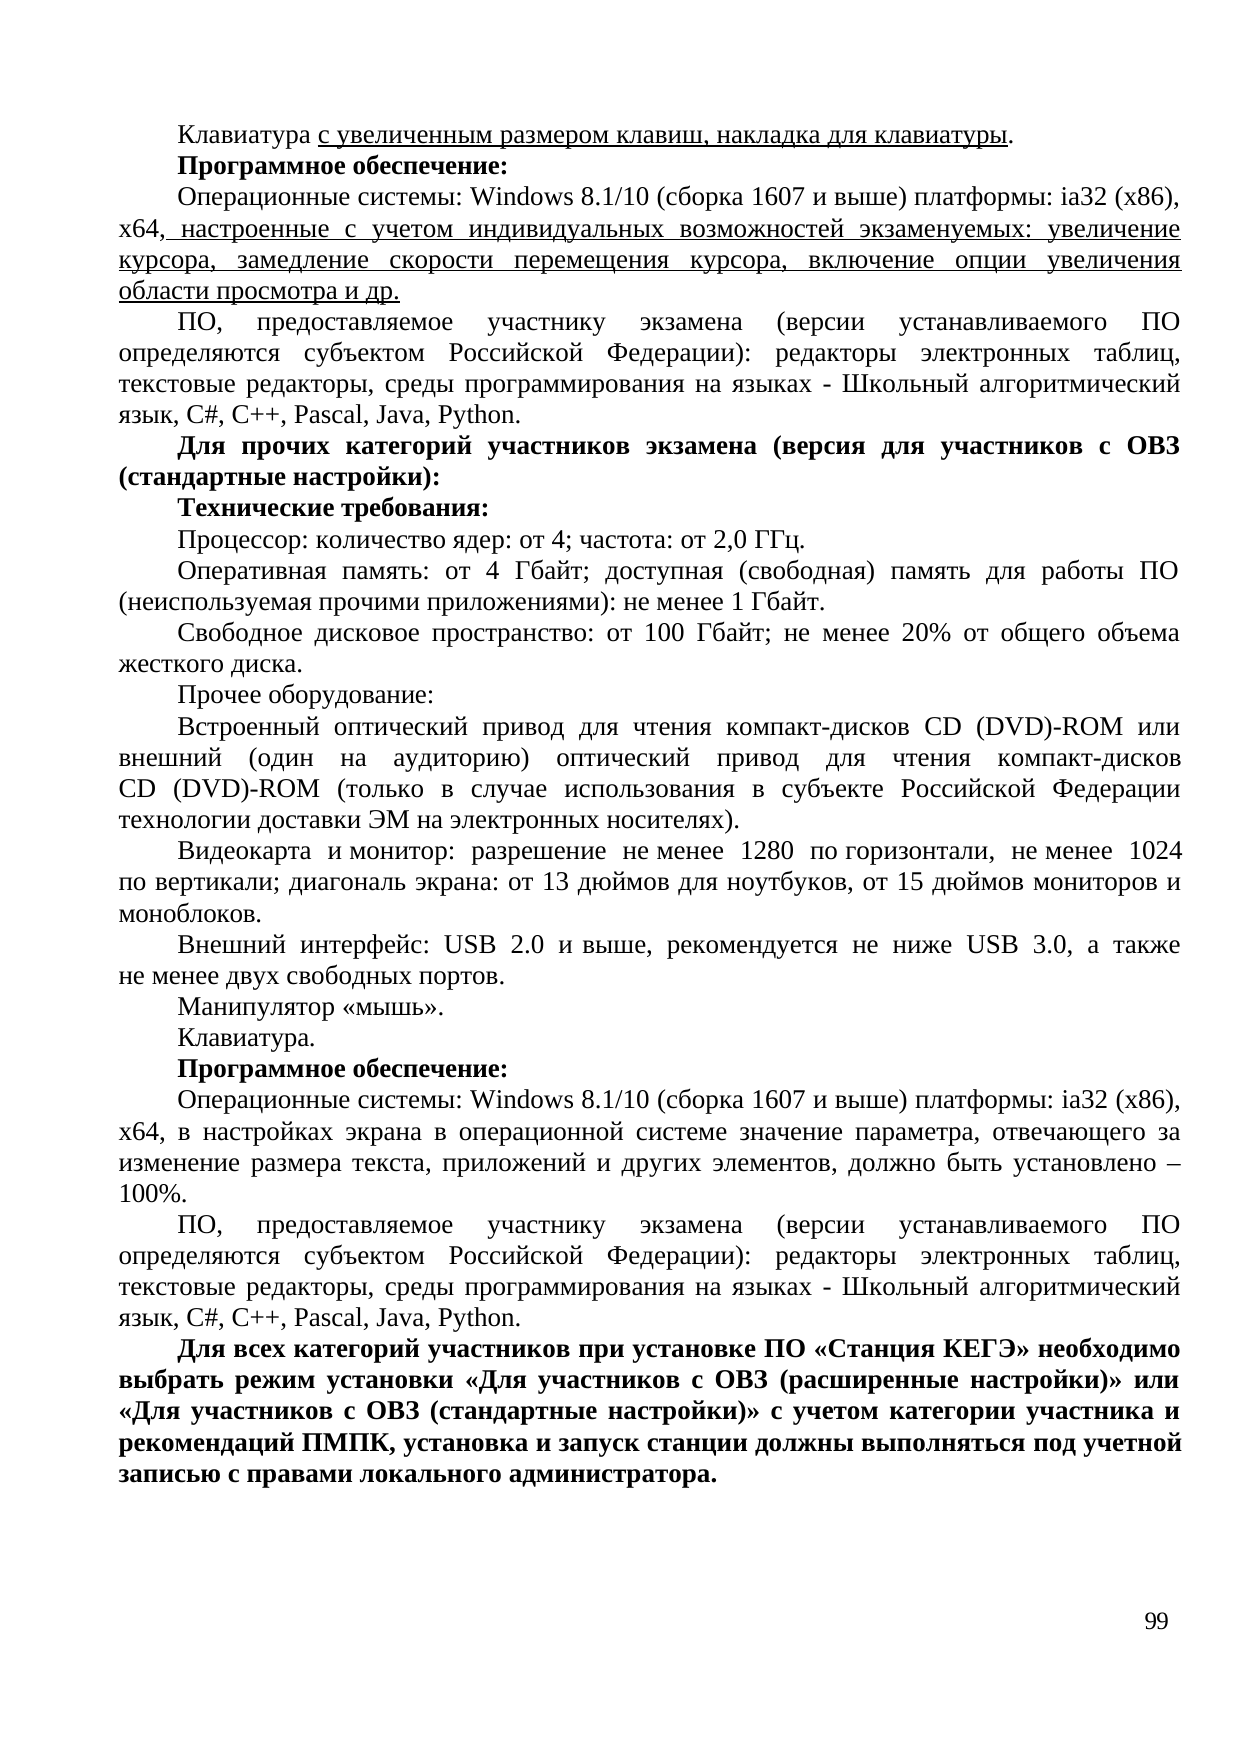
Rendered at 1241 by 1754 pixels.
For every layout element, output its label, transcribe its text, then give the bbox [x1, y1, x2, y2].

text Видеокарта и монитор: разрешение не менее 1280 по горизонтали, не менее 1024 по вертикали; диагональ экрана: от 13 дюймов для ноутбуков, от 15 дюймов мониторов и моноблоков. [118, 834, 1182, 928]
text Процессор: количество ядер: от 4; частота: от 2,0 ГГц. [177, 523, 1217, 554]
text Оперативная память: от 4 Гбайт; доступная (свободная) память для работы ПО (неиспользуемая прочими приложениями): не менее 1 Гбайт. [118, 554, 1181, 616]
subtitle Программное обеспечение: [177, 149, 1217, 180]
subtitle Для прочих категорий участников экзамена (версия для участников с ОВЗ (стандартные настройки): [118, 430, 1181, 491]
text Клавиатура с увеличенным размером клавиш, накладка для клавиатуры. [177, 118, 1217, 149]
text Манипулятор «мышь». Клавиатура. [177, 990, 460, 1052]
text ПО, предоставляемое участнику экзамена (версии устанавливаемого ПО определяются субъектом Российской Федерации): редакторы электронных таблиц, текстовые редакторы, среды программирования на языках - Школьный алгоритмический язык, C#, C++, Pascal, Java, Python. [118, 1208, 1182, 1333]
text Операционные системы: Windows 8.1/10 (сборка 1607 и выше) платформы: ia32 (x86), x64, в настройках экрана в операционной системе значение параметра, отвечающего за изменение размера текста, приложений и других элементов, должно быть установлено – 100%. [118, 1083, 1182, 1208]
text Операционные системы: Windows 8.1/10 (сборка 1607 и выше) платформы: ia32 (x86), x64, настроенные с учетом индивидуальных возможностей экзаменуемых: увеличение курсора, замедление скорости перемещения курсора, включение опции увеличения области просмотра и др. [118, 271, 1182, 305]
text Операционные системы: Windows 8.1/10 (сборка 1607 и выше) платформы: ia32 (x86), x64, настроенные с учетом индивидуальных возможностей экзаменуемых: увеличение курсора, замедление скорости перемещения курсора, включение опции увеличения области просмотра и др. [118, 181, 1182, 270]
text Свободное дисковое пространство: от 100 Гбайт; не менее 20% от общего объема жесткого диска. [118, 616, 1181, 679]
text Внешний интерфейс: USB 2.0 и выше, рекомендуется не ниже USB 3.0, а также не менее двух свободных портов. [118, 928, 1181, 990]
text Встроенный оптический привод для чтения компакт-дисков CD (DVD)-ROM или внешний (один на аудиторию) оптический привод для чтения компакт-дисков CD (DVD)-ROM (только в случае использования в субъекте Российской Федерации технологии доставки ЭМ на электронных носителях). [118, 710, 1182, 834]
text Технические требования: [177, 492, 1217, 523]
text ПО, предоставляемое участнику экзамена (версии устанавливаемого ПО определяются субъектом Российской Федерации): редакторы электронных таблиц, текстовые редакторы, среды программирования на языках - Школьный алгоритмический язык, C#, C++, Pascal, Java, Python. [118, 305, 1182, 430]
text Прочее оборудование: [177, 679, 1217, 710]
text Для всех категорий участников при установке ПО «Станция КЕГЭ» необходимо выбрать режим установки «Для участников с ОВЗ (расширенные настройки)» или [118, 1333, 1182, 1394]
subtitle Программное обеспечение: [177, 1052, 1217, 1083]
text «Для участников с ОВЗ (стандартные настройки)» с учетом категории участника и рекомендаций ПМПК, установка и запуск станции должны выполняться под учетной записью с правами локального администратора. [118, 1394, 1182, 1488]
